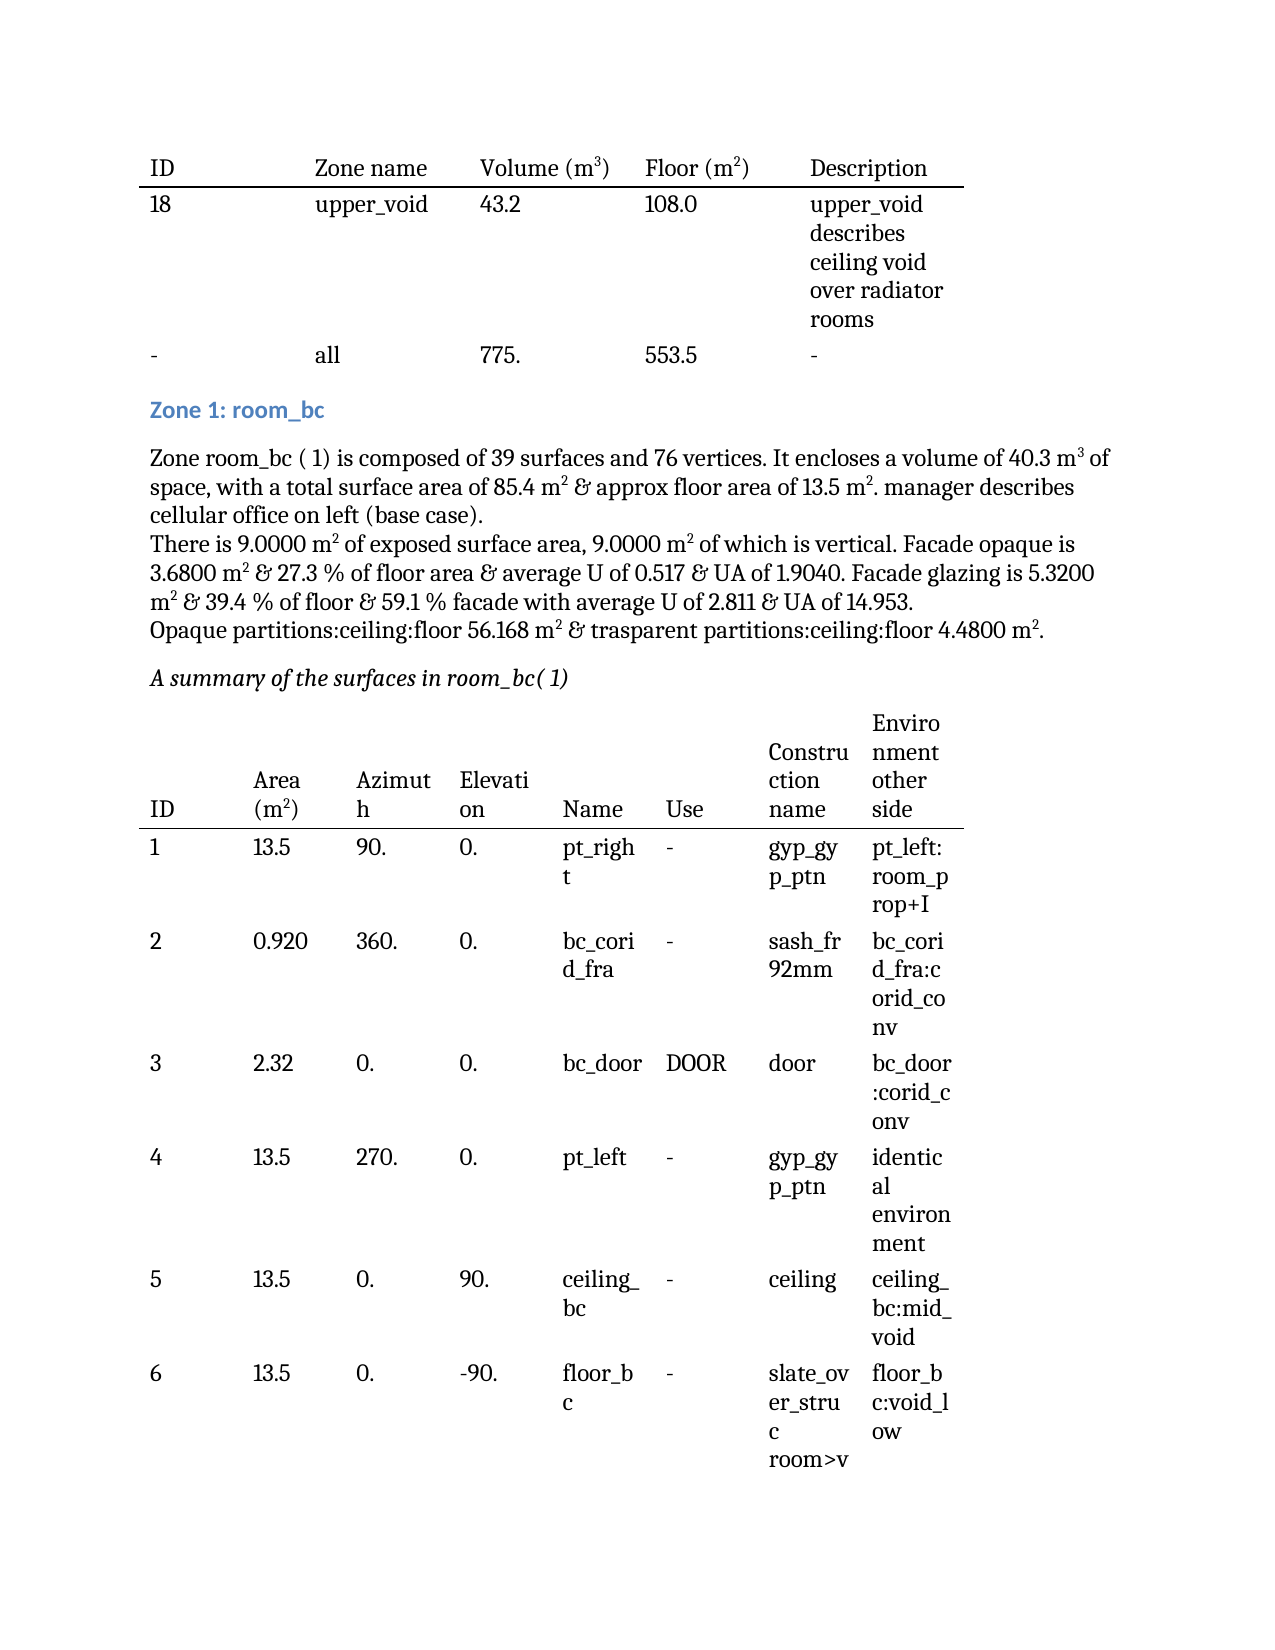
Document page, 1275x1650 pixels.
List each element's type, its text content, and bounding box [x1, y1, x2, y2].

text Zone room_bc ( 1) is composed of 39 surfaces and 76 vertices. It encloses a volume of 40.3 m3 of space, with a total surface area of 85.4 m2 & approx floor area of 13.5 m2. manager describes cellular office on left (base case). There is 9.0000 m2 of exposed surface area, 9.0000 m2 of which is vertical. Facade opaque is 3.6800 m2 & 27.3 % of floor area & average U of 0.517 & UA of 1.9040. Facade glazing is 5.3200 m2 & 39.4 % of floor & 59.1 % facade with average U of 2.811 & UA of 14.953. Opaque partitions:ceiling:floor 56.168 m2 & trasparent partitions:ceiling:floor 4.4800 m2. [150, 444, 1125, 645]
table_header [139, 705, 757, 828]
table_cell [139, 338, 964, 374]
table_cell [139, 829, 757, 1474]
subtitle Zone 1: room_bc [150, 394, 1125, 425]
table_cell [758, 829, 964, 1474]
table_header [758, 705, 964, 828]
text A summary of the surfaces in room_bc( 1) [150, 664, 1125, 693]
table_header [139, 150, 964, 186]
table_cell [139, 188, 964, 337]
